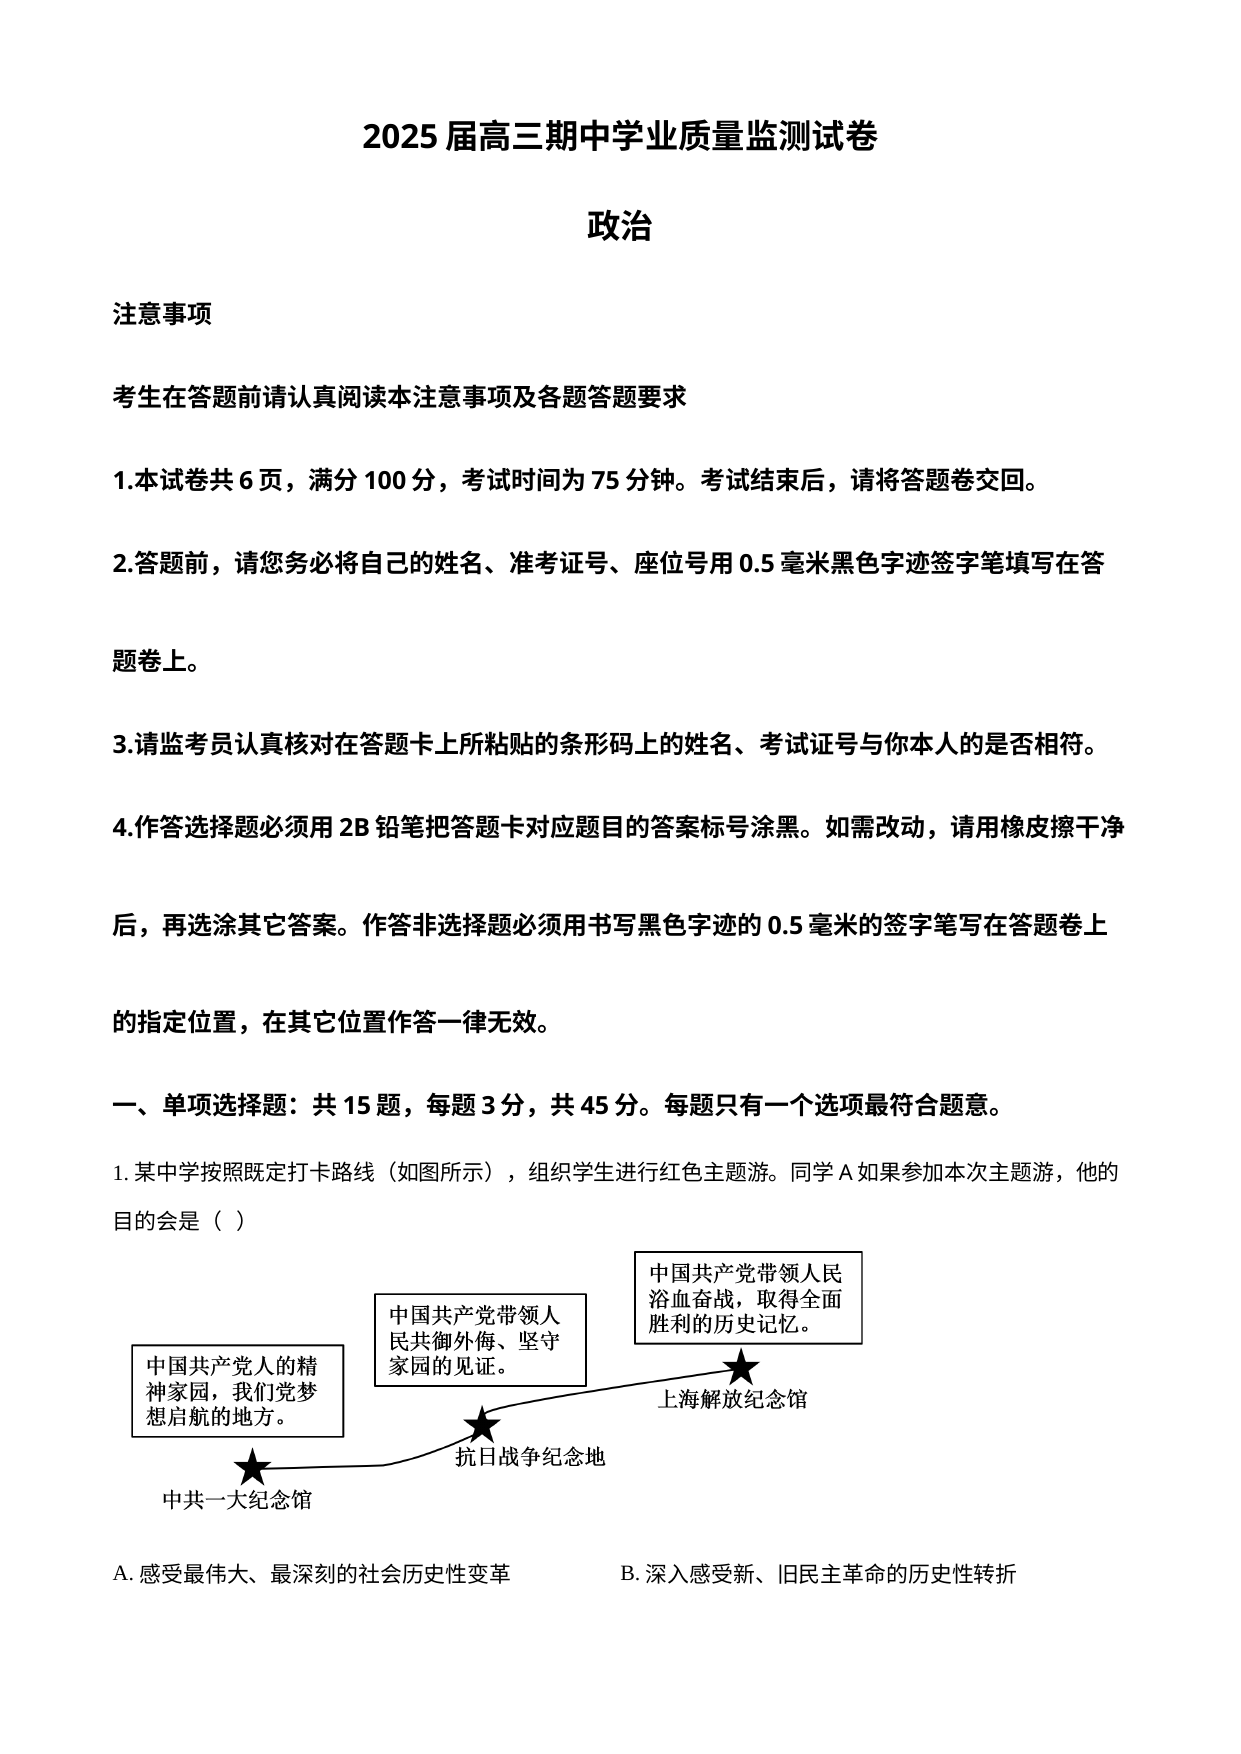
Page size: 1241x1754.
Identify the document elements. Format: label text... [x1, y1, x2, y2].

text 一、单项选择题：共15题，每题3分，共45分。每题只有一个选项最符合题意。 [112, 1071, 1128, 1136]
text 2025届高三期中学业质量监测试卷 [112, 102, 1128, 167]
text 2.答题前，请您务必将自己的姓名、准考证号、座位号用0.5毫米黑色字迹签字笔填写在答题卷上。 [112, 529, 1128, 692]
text A. 感受最伟大、最深刻的社会历史性变革 B. 深入感受新、旧民主革命的历史性转折 [112, 1557, 1128, 1589]
text 1.本试卷共6页，满分100分，考试时间为75分钟。考试结束后，请将答题卷交回。 [112, 446, 1128, 511]
text 注意事项 [112, 280, 1128, 345]
text 1. 某中学按照既定打卡路线（如图所示），组织学生进行红色主题游。同学A如果参加本次主题游，他的目的会是（ ） [112, 1154, 1128, 1236]
picture [131, 1251, 863, 1524]
text 考生在答题前请认真阅读本注意事项及各题答题要求 [112, 363, 1128, 428]
text 4.作答选择题必须用2B铅笔把答题卡对应题目的答案标号涂黑。如需改动，请用橡皮擦干净后，再选涂其它答案。作答非选择题必须用书写黑色字迹的0.5毫米的签字笔写在答题卷上的指定位置，在其它位置作答一律无效。 [112, 793, 1128, 1053]
text 3.请监考员认真核对在答题卡上所粘贴的条形码上的姓名、考试证号与你本人的是否相符。 [112, 710, 1128, 775]
text 政治 [112, 191, 1128, 256]
